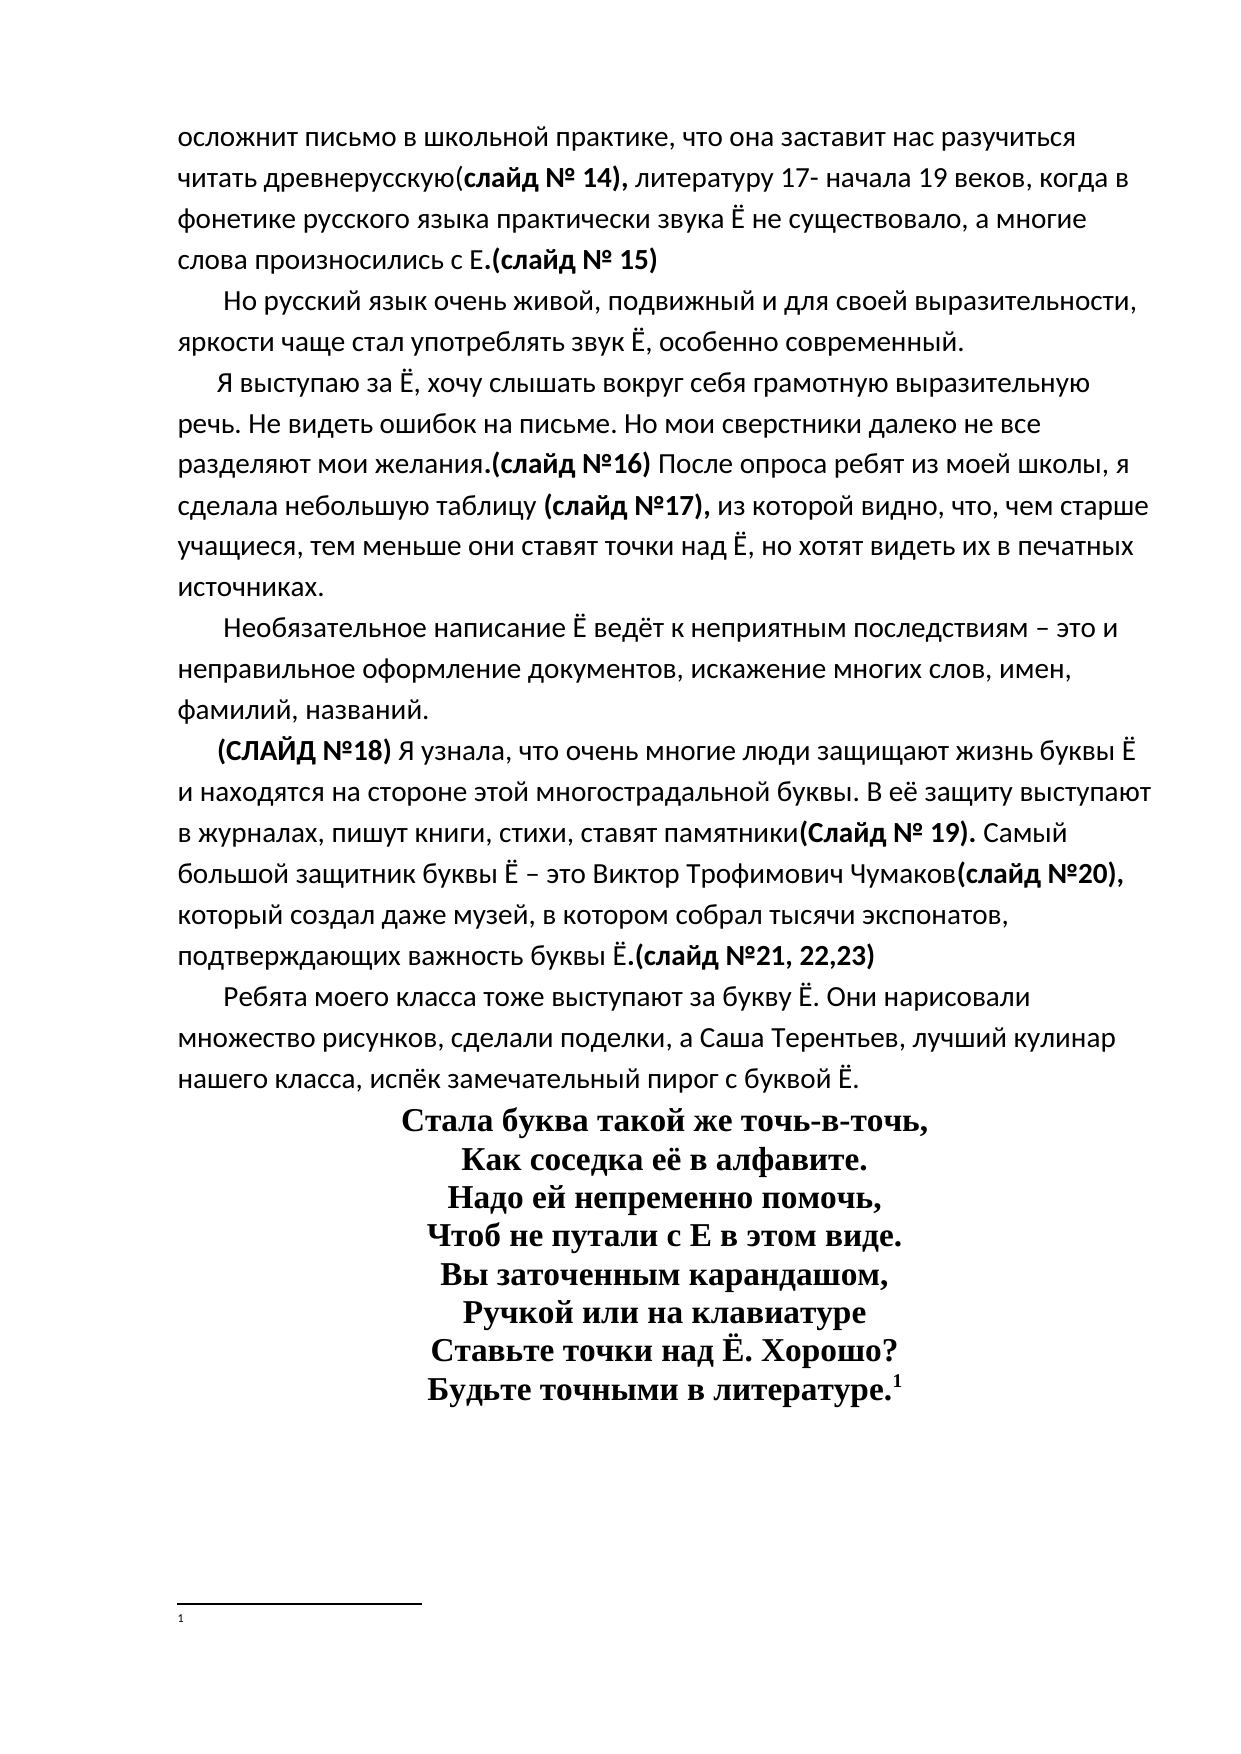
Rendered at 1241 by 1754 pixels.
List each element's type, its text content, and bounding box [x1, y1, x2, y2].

text Я выступаю за Ё, хочу слышать вокруг себя грамотную выразительную речь. Не видеть ошибок на письме. Но мои сверстники далеко не все разделяют мои желания.(слайд №16) После опроса ребят из моей школы, я сделала небольшую таблицу (слайд №17), из которой видно, что, чем старше учащиеся, тем меньше они ставят точки над Ё, но хотят видеть их в печатных источниках. [177, 364, 1152, 604]
text Вы заточенным карандашом, [177, 1254, 1152, 1292]
text Необязательное написание Ё ведёт к неприятным последствиям – это и неправильное оформление документов, искажение многих слов, имен, фамилий, названий. [177, 609, 1152, 727]
text Но русский язык очень живой, подвижный и для своей выразительности, яркости чаще стал употреблять звук Ё, особенно современный. [177, 282, 1152, 358]
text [177, 118, 1152, 277]
text Ставьте точки над Ё. Хорошо? [177, 1331, 1152, 1369]
text Надо ей непременно помочь, [177, 1177, 1152, 1216]
text (СЛАЙД №18) Я узнала, что очень многие люди защищают жизнь буквы Ё и находятся на стороне этой многострадальной буквы. В её защиту выступают в журналах, пишут книги, стихи, ставят памятники(Слайд № 19). Самый большой защитник буквы Ё – это Виктор Трофимович Чумаков(слайд №20), который создал даже музей, в котором собрал тысячи экспонатов, подтверждающих важность буквы Ё.(слайд №21, 22,23) [177, 732, 1152, 972]
text Ручкой или на клавиатуре [177, 1292, 1152, 1331]
text Чтоб не путали с Е в этом виде. [177, 1216, 1152, 1254]
text Стала буква такой же точь-в-точь, [177, 1101, 1152, 1139]
text Как соседка её в алфавите. [177, 1139, 1152, 1177]
text Будьте точными в литературе. [177, 1369, 1152, 1407]
text Ребята моего класса тоже выступают за букву Ё. Они нарисовали множество рисунков, сделали поделки, а Саша Терентьев, лучший кулинар нашего класса, испёк замечательный пирог с буквой Ё. [177, 978, 1152, 1095]
